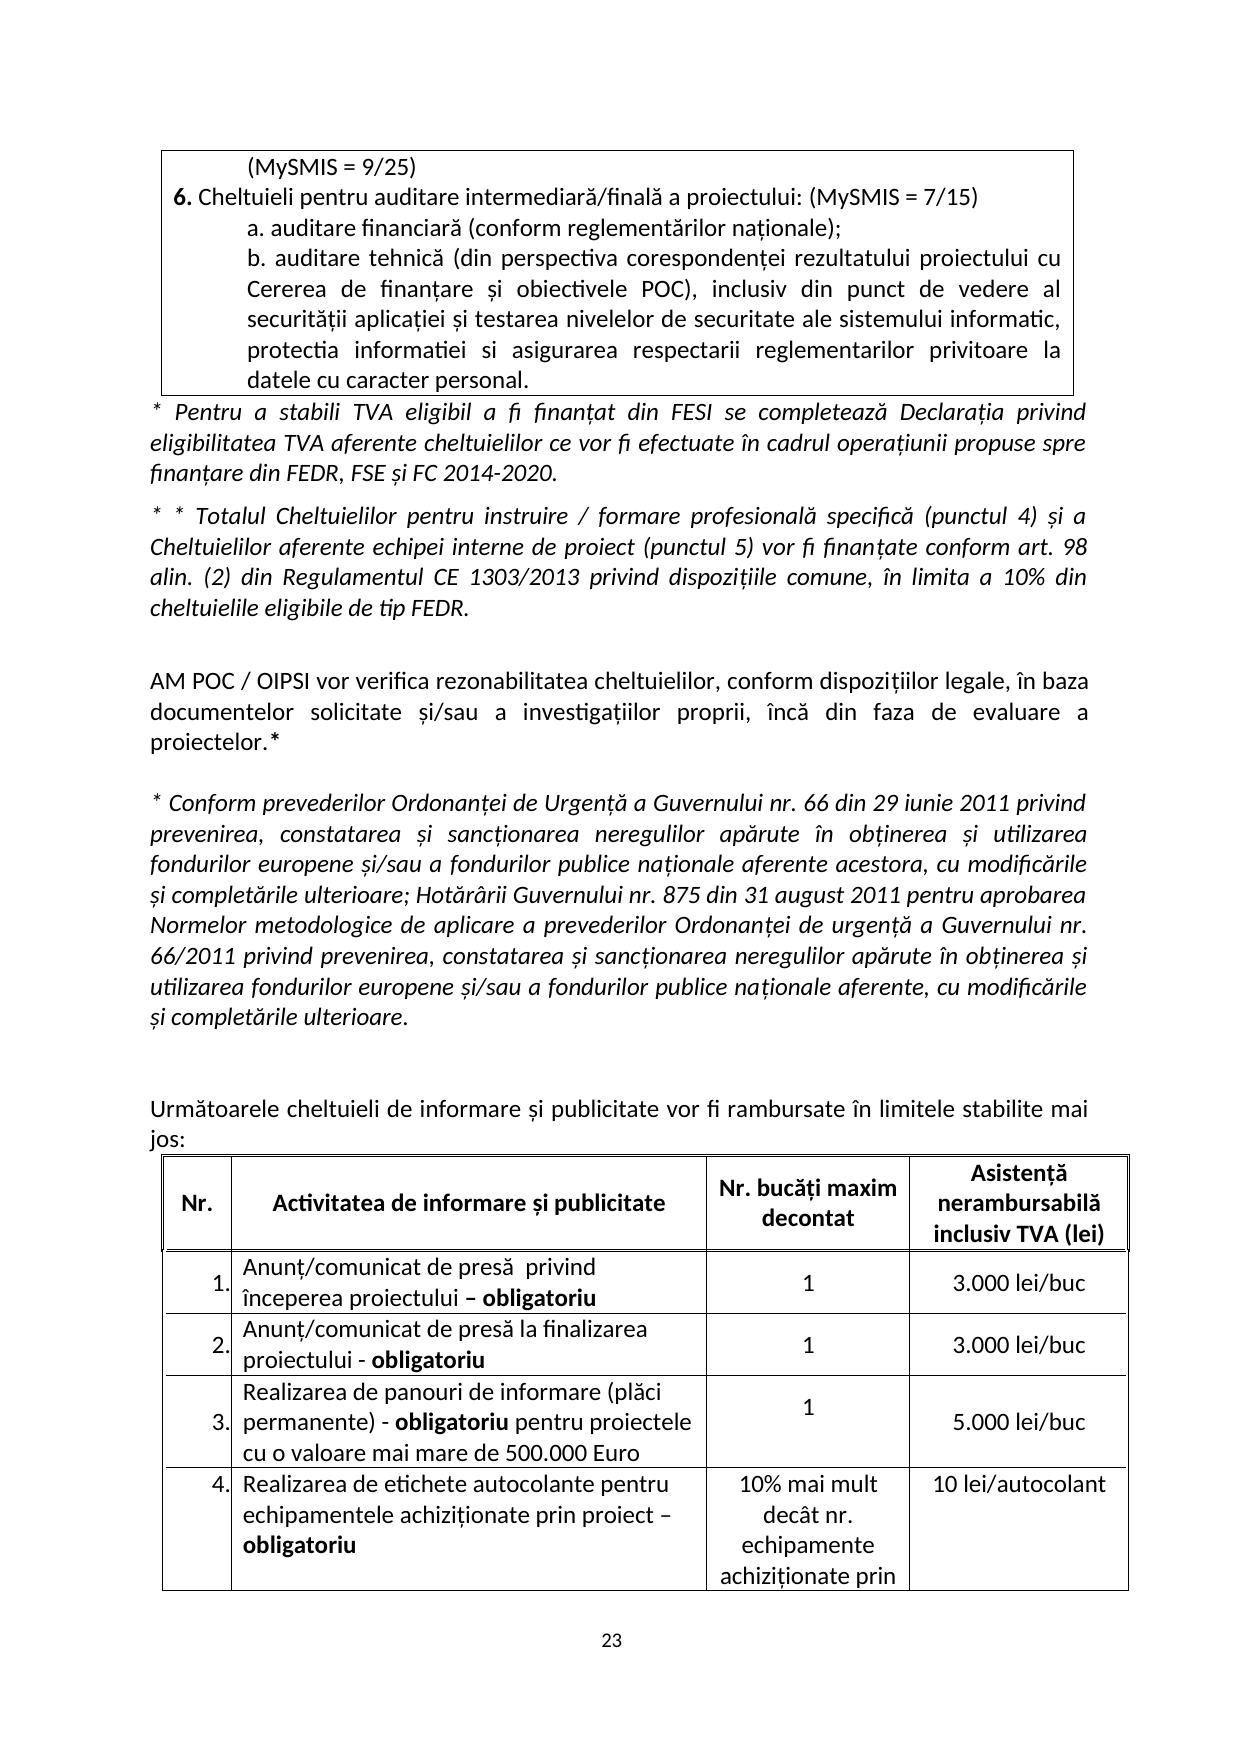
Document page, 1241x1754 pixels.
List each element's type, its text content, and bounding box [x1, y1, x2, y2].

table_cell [162, 151, 1073, 395]
table_cell Anunţ/comunicat de presă privind începerea proiectului – obligatoriu [232, 1252, 706, 1313]
table_header Activitatea de informare şi publicitate [232, 1157, 706, 1248]
table_cell 1 [707, 1252, 909, 1313]
text * Conform prevederilor Ordonanţei de Urgenţă a Guvernului nr. 66 din 29 iunie 2011 privind prevenirea, constatarea şi sancţionarea neregulilor apărute în obţinerea şi utilizarea fondurilor europene şi/sau a fondurilor publice naţionale aferente acestora, cu modificările şi completările ulterioare; Hotărârii Guvernului nr. 875 din 31 august 2011 pentru aprobarea Normelor metodologice de aplicare a prevederilor Ordonanţei de urgenţă a Guvernului nr. 66/2011 privind prevenirea, constatarea şi sancţionarea neregulilor apărute în obţinerea şi utilizarea fondurilor europene şi/sau a fondurilor publice naţionale aferente, cu modificările şi completările ulterioare. [150, 787, 1090, 1032]
table_cell [163, 1375, 231, 1467]
text Următoarele cheltuieli de informare şi publicitate vor fi rambursate în limitele stabilite mai jos: [150, 1093, 1090, 1154]
table_header Nr. bucăţi maxim decontat [707, 1157, 909, 1248]
table_cell Anunţ/comunicat de presă la finalizarea proiectului - obligatoriu [232, 1314, 706, 1375]
text * Pentru a stabili TVA eligibil a fi finanțat din FESI se completează Declarația privind eligibilitatea TVA aferente cheltuielilor ce vor fi efectuate în cadrul operațiunii propuse spre finanțare din FEDR, FSE și FC 2014-2020. [150, 396, 1090, 488]
text AM POC / OIPSI vor verifica rezonabilitatea cheltuielilor, conform dispozițiilor legale, în baza documentelor solicitate și/sau a investigațiilor proprii, încă din faza de evaluare a proiectelor.* [150, 665, 1090, 757]
table_cell 5.000 lei/buc [910, 1375, 1128, 1467]
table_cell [232, 1468, 706, 1590]
table_cell [163, 1313, 231, 1375]
table_cell 3.000 lei/buc [910, 1249, 1128, 1313]
table_cell [163, 1249, 231, 1313]
table_cell 1 [707, 1376, 909, 1467]
table_cell [163, 1467, 231, 1590]
text * * Totalul Cheltuielilor pentru instruire / formare profesională specifică (punctul 4) şi a Cheltuielilor aferente echipei interne de proiect (punctul 5) vor fi finanţate conform art. 98 alin. (2) din Regulamentul CE 1303/2013 privind dispoziţiile comune, în limita a 10% din cheltuielile eligibile de tip FEDR. [150, 500, 1090, 622]
table_cell 3.000 lei/buc [910, 1313, 1128, 1375]
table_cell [707, 1468, 909, 1590]
table_cell 10 lei/autocolant [910, 1467, 1128, 1590]
table_header Nr. [164, 1157, 231, 1248]
table_cell Realizarea de panouri de informare (plăci permanente) - obligatoriu pentru proiectele cu o valoare mai mare de 500.000 Euro [232, 1376, 706, 1467]
table_header Asistenţă nerambursabilă inclusiv TVA (lei) [910, 1157, 1127, 1248]
table_cell 1 [707, 1314, 909, 1375]
